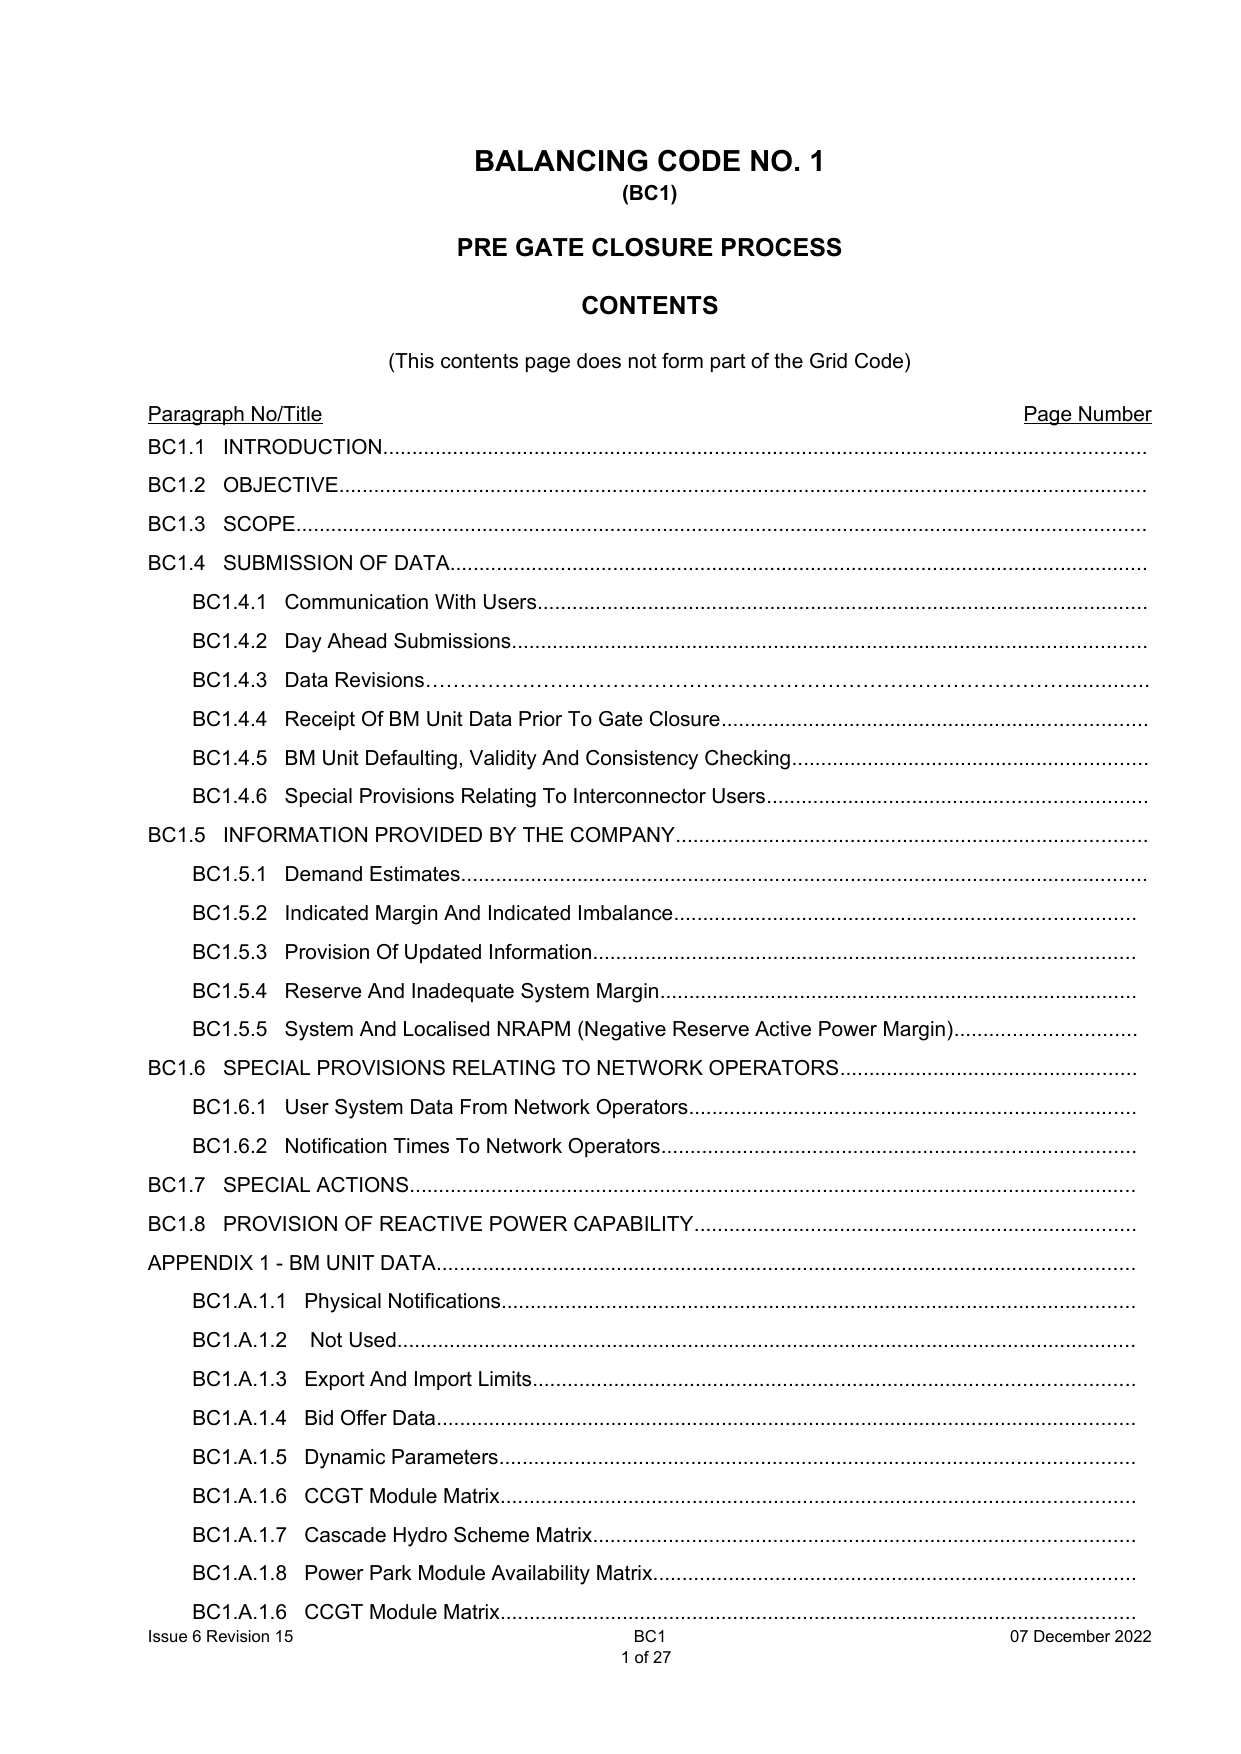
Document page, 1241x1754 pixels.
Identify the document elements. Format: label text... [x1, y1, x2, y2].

text BC1.7 SPECIAL ACTIONS 14 [148, 1173, 1092, 1197]
text BC1.5.1 Demand Estimates 9 [192, 862, 1092, 886]
text BC1.A.1.2 Not Used 16 [192, 1328, 1092, 1352]
text BC1.5.3 Provision Of Updated Information 10 [192, 939, 1092, 963]
text BC1.6.2 Notification Times To Network Operators 14 [192, 1134, 1092, 1158]
text (This contents page does not form part of the Grid Code) [148, 349, 1152, 373]
text BC1.1 INTRODUCTION 3 [148, 434, 1092, 458]
text APPENDIX 1 - BM UNIT DATA 16 [148, 1250, 1092, 1274]
text BC1.A.1.1 Physical Notifications 16 [192, 1289, 1092, 1313]
text BC1.4.2 Day Ahead Submissions 4 [192, 629, 1092, 653]
text BC1.4.4 Receipt Of BM Unit Data Prior To Gate Closure 8 [192, 706, 1092, 730]
text BALANCING CODE NO. 1 [148, 144, 1152, 177]
text BC1.6 SPECIAL PROVISIONS RELATING TO NETWORK OPERATORS 12 [148, 1056, 1092, 1080]
text CONTENTS [148, 291, 1152, 320]
text (BC1) [148, 181, 1152, 204]
text BC1.3 SCOPE 3 [148, 512, 1092, 536]
text BC1.4.1 Communication With Users 3 [192, 590, 1092, 614]
text BC1.2 OBJECTIVE 3 [148, 473, 1092, 497]
text BC1.5.2 Indicated Margin And Indicated Imbalance 10 [192, 901, 1092, 925]
text BC1.4.5 BM Unit Defaulting, Validity And Consistency Checking 7 [192, 745, 1092, 769]
text BC1.5.5 System And Localised NRAPM (Negative Reserve Active Power Margin) 11 [192, 1017, 1092, 1041]
text PRE GATE CLOSURE PROCESS [148, 233, 1152, 262]
text BC1.4.6 Special Provisions Relating To Interconnector Users 7 [192, 784, 1092, 808]
text BC1.5.4 Reserve And Inadequate System Margin 10 [192, 978, 1092, 1002]
text BC1.A.1.3 Export And Import Limits 16 [192, 1367, 1092, 1391]
text BC1.6.1 User System Data From Network Operators 12 [192, 1095, 1092, 1119]
text BC1.A.1.6 CCGT Module Matrix 18 [192, 1483, 1092, 1507]
text BC1.4 SUBMISSION OF DATA 3 [148, 551, 1092, 575]
text BC1.A.1.5 Dynamic Parameters 18 [192, 1445, 1092, 1469]
text BC1.A.1.8 Power Park Module Availability Matrix 20 [192, 1561, 1092, 1585]
text BC1.5 INFORMATION PROVIDED BY THE COMPANY 9 [148, 823, 1092, 847]
text BC1.A.1.4 Bid Offer Data 17 [192, 1406, 1092, 1430]
text BC1.A.1.6 CCGT Module Matrix 21 [192, 1600, 1092, 1624]
text Paragraph No/Title Page Number [148, 402, 1152, 426]
text BC1.4.3 Data Revisions…………………………………………………………………………………. 8 [192, 668, 1092, 692]
text BC1.8 PROVISION OF REACTIVE POWER CAPABILITY 14 [148, 1212, 1092, 1236]
text BC1.A.1.7 Cascade Hydro Scheme Matrix 20 [192, 1522, 1092, 1546]
